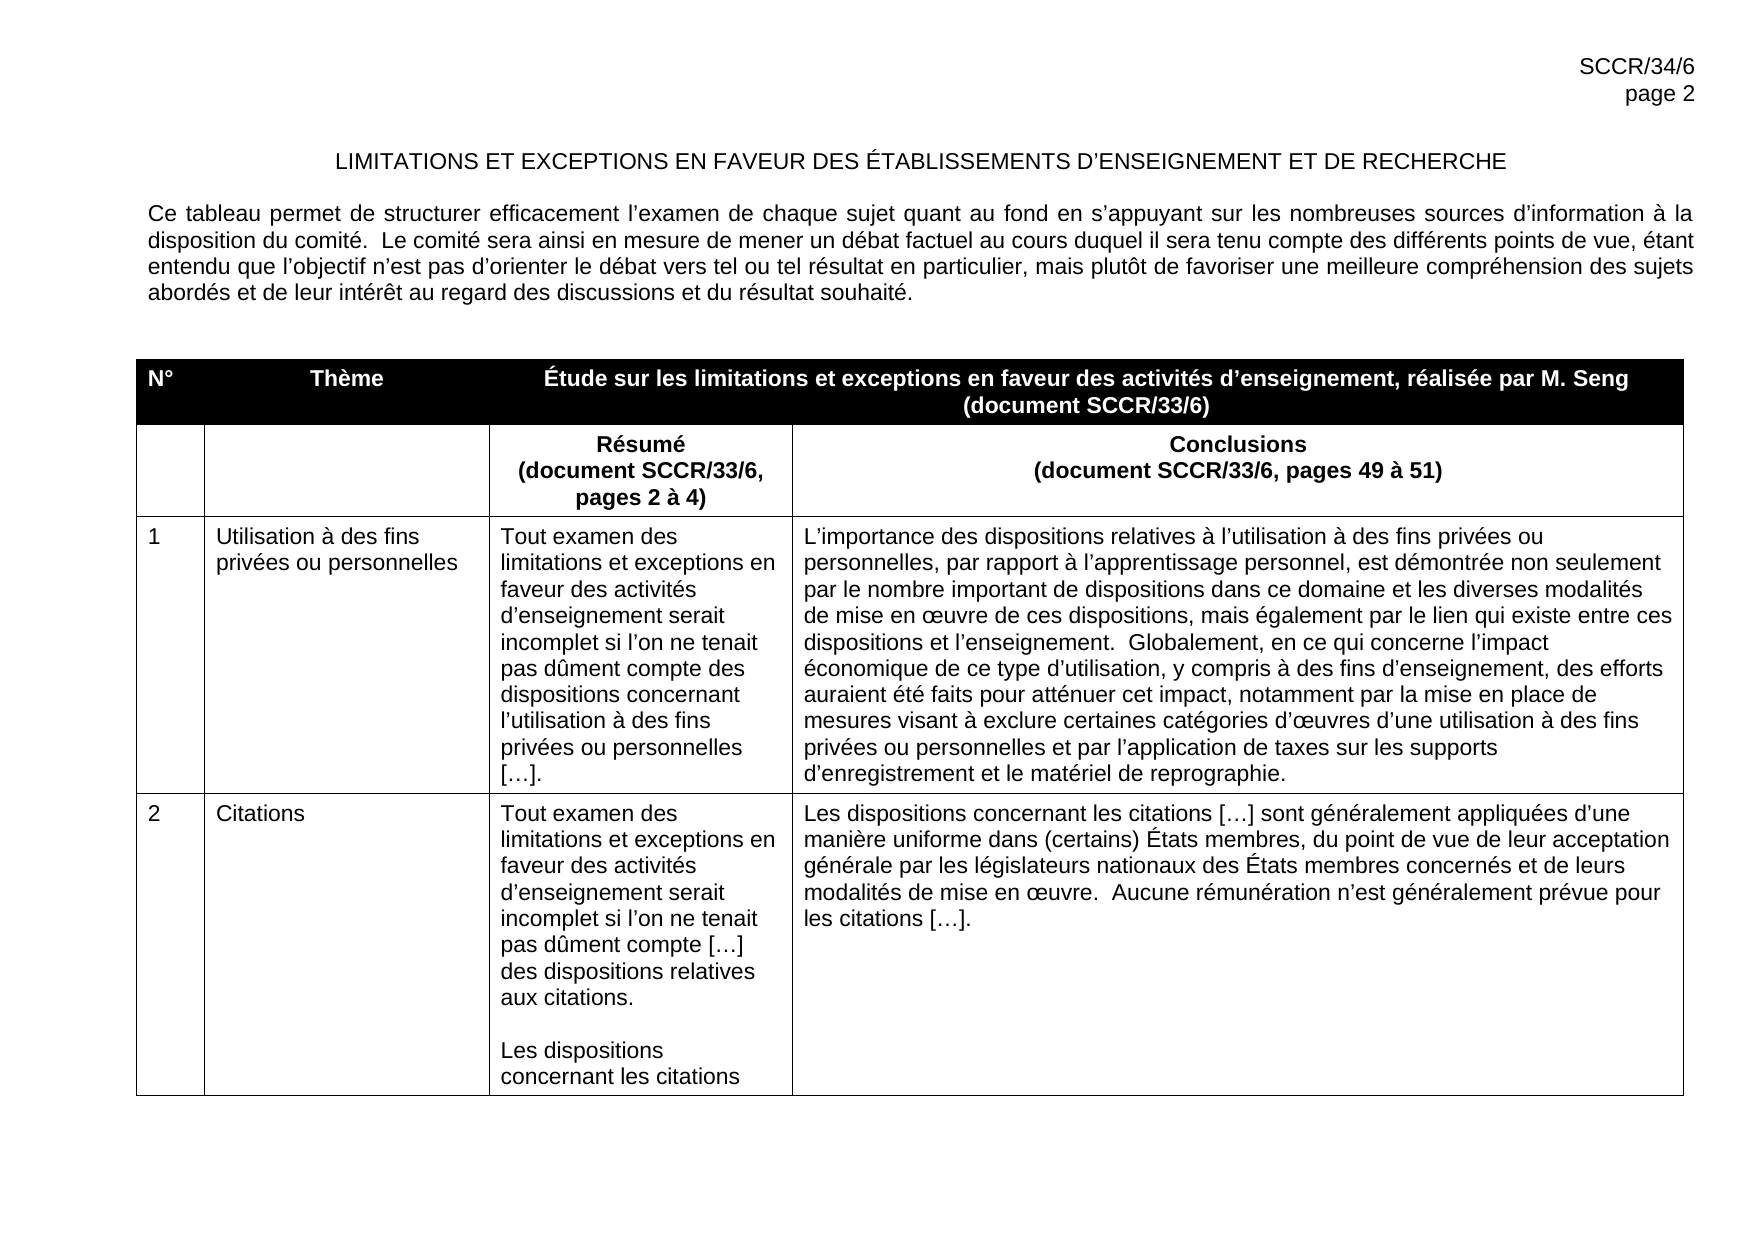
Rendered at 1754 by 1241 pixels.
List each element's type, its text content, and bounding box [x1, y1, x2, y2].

table_cell Citations [205, 794, 489, 1095]
table_cell [205, 425, 489, 516]
table_header Thème [205, 360, 489, 424]
table_cell 2 [137, 794, 204, 1095]
table_cell Tout examen des limitations et exceptions en faveur des activités d’enseignement serait incomplet si l’on ne tenait pas dûment compte des dispositions concernant l’utilisation à des fins privées ou personnelles […]. [490, 517, 792, 792]
text LIMITATIONS ET EXCEPTIONS EN FAVEUR DES ÉTABLISSEMENTS D’ENSEIGNEMENT ET DE RECHERCHE [148, 148, 1695, 174]
table_cell [137, 425, 204, 516]
table_header Étude sur les limitations et exceptions en faveur des activités d’enseignement, réalisée par M. Seng (document SCCR/33/6) [490, 360, 1683, 424]
table_header N° [137, 360, 204, 424]
table_cell L’importance des dispositions relatives à l’utilisation à des fins privées ou personnelles, par rapport à l’apprentissage personnel, est démontrée non seulement par le nombre important de dispositions dans ce domaine et les diverses modalités de mise en œuvre de ces dispositions, mais également par le lien qui existe entre ces dispositions et l’enseignement. Globalement, en ce qui concerne l’impact économique de ce type d’utilisation, y compris à des fins d’enseignement, des efforts auraient été faits pour atténuer cet impact, notamment par la mise en place de mesures visant à exclure certaines catégories d’œuvres d’une utilisation à des fins privées ou personnelles et par l’application de taxes sur les supports d’enregistrement et le matériel de reprographie. [793, 517, 1683, 792]
table_cell Conclusions (document SCCR/33/6, pages 49 à 51) [793, 425, 1683, 516]
text Ce tableau permet de structurer efficacement l’examen de chaque sujet quant au fond en s’appuyant sur les nombreuses sources d’information à la disposition du comité. Le comité sera ainsi en mesure de mener un débat factuel au cours duquel il sera tenu compte des différents points de vue, étant entendu que l’objectif n’est pas d’orienter le débat vers tel ou tel résultat en particulier, mais plutôt de favoriser une meilleure compréhension des sujets abordés et de leur intérêt au regard des discussions et du résultat souhaité. [148, 200, 1695, 306]
table_cell Résumé (document SCCR/33/6, pages 2 à 4) [490, 425, 792, 516]
table_cell 1 [137, 517, 204, 792]
table_cell Utilisation à des fins privées ou personnelles [205, 517, 489, 792]
